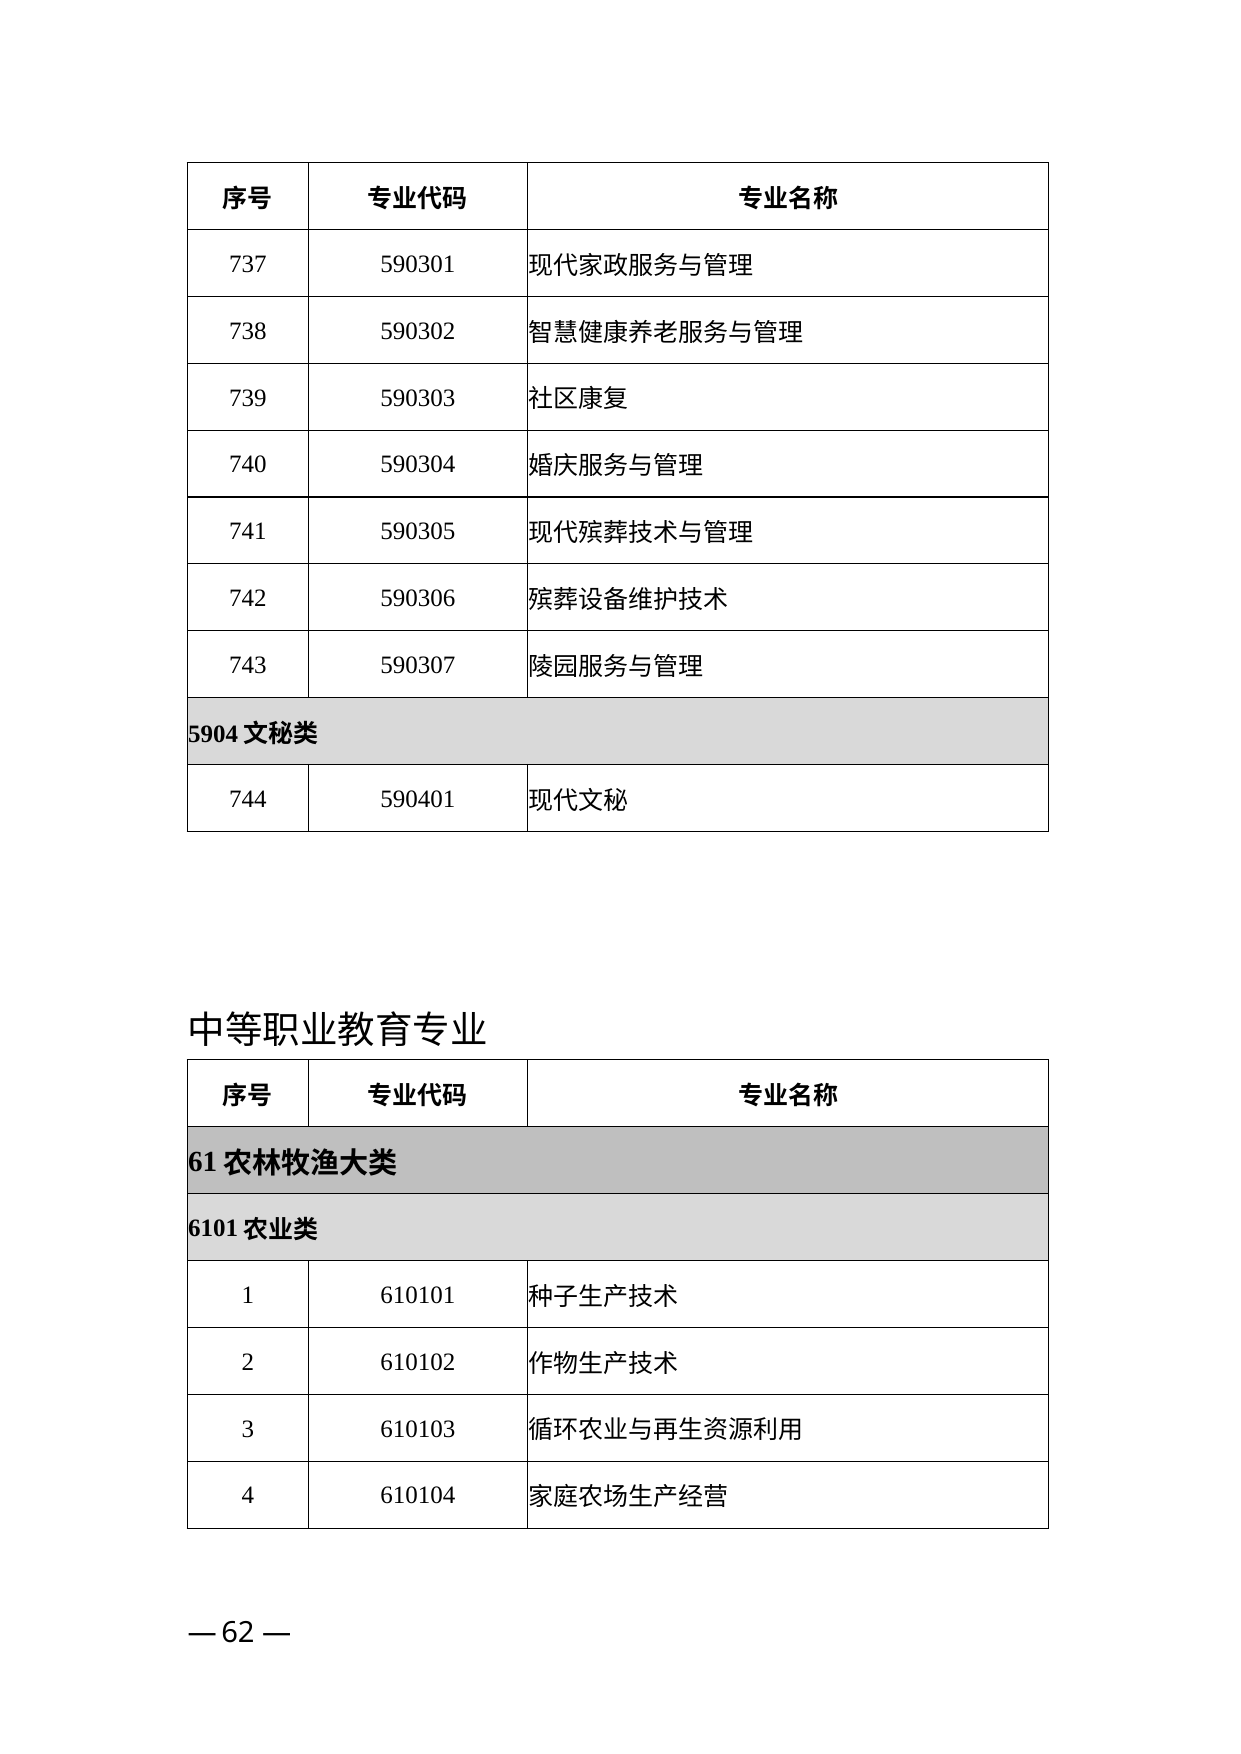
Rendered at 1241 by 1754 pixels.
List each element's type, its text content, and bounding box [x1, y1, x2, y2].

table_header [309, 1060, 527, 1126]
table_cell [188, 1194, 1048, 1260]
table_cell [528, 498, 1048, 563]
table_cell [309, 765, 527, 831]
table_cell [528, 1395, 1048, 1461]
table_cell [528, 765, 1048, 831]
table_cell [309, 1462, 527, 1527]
table_header 专业代码 [309, 163, 527, 229]
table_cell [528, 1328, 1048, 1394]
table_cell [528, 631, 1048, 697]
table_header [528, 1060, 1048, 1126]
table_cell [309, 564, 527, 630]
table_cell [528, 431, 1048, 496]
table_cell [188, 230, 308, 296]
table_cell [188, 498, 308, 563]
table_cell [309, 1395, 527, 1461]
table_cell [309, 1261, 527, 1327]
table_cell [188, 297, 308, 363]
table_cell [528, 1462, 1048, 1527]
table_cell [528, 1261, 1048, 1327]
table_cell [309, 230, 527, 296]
text 中等职业教育专业 [187, 994, 1053, 1059]
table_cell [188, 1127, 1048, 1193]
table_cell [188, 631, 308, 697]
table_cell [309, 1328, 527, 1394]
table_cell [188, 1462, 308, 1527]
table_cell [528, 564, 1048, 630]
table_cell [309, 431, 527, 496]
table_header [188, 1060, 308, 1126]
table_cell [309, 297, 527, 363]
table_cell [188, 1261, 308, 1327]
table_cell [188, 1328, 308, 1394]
table_header 序号 [188, 163, 308, 229]
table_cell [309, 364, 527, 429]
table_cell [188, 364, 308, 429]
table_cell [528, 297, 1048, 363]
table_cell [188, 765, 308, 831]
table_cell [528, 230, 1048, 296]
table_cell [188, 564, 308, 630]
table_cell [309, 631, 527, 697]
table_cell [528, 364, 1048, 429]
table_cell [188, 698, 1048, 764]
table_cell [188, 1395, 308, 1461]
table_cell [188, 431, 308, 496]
table_header 专业名称 [528, 163, 1048, 229]
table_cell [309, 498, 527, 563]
